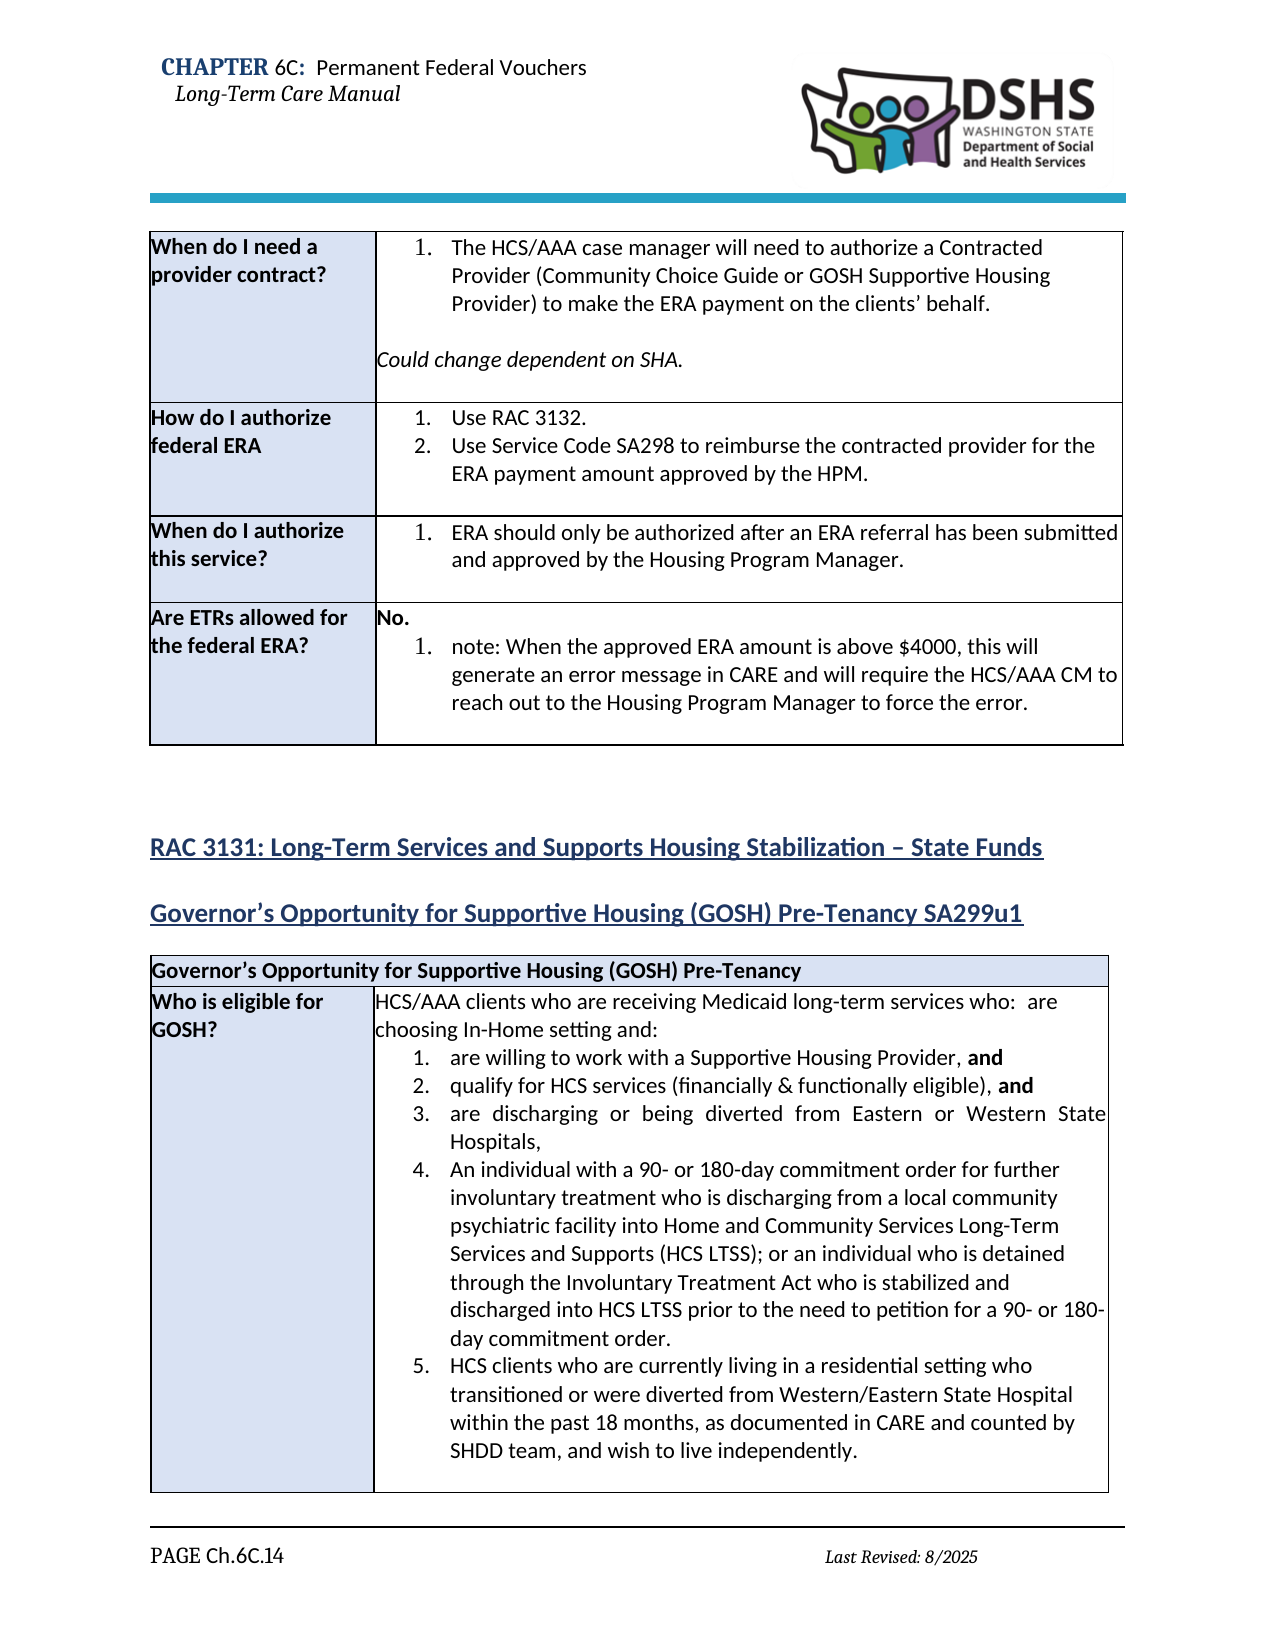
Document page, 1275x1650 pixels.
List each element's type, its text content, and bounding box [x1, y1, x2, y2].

table_cell Are ETRs allowed for the federal ERA? [151, 603, 375, 744]
table_cell When do I need a provider contract? [151, 232, 375, 401]
table_cell How do I authorize federal ERA [151, 403, 375, 515]
table_cell When do I authorize this service? [151, 517, 375, 602]
text Governor’s Opportunity for Supportive Housing (GOSH) Pre-Tenancy SA299u1 [150, 896, 1125, 929]
text RAC 3131: Long-Term Services and Supports Housing Stabilization – State Funds [150, 830, 1125, 863]
table_header Governor’s Opportunity for Supportive Housing (GOSH) Pre-Tenancy [152, 956, 1108, 986]
table_cell No. note: When the approved ERA amount is above $4000, this will generate an error message in CARE and will require the HCS/AAA CM to reach out to the Housing Program Manager to force the error. [377, 603, 1122, 744]
table_cell Who is eligible for GOSH? [152, 987, 373, 1492]
table_cell Use RAC 3132. Use Service Code SA298 to reimburse the contracted provider for the ERA payment amount approved by the HPM. [377, 403, 1122, 515]
picture [791, 52, 1115, 189]
table_cell The HCS/AAA case manager will need to authorize a Contracted Provider (Community Choice Guide or GOSH Supportive Housing Provider) to make the ERA payment on the clients’ behalf. Could change dependent on SHA. [377, 232, 1122, 401]
table_cell ERA should only be authorized after an ERA referral has been submitted and approved by the Housing Program Manager. [377, 517, 1122, 602]
